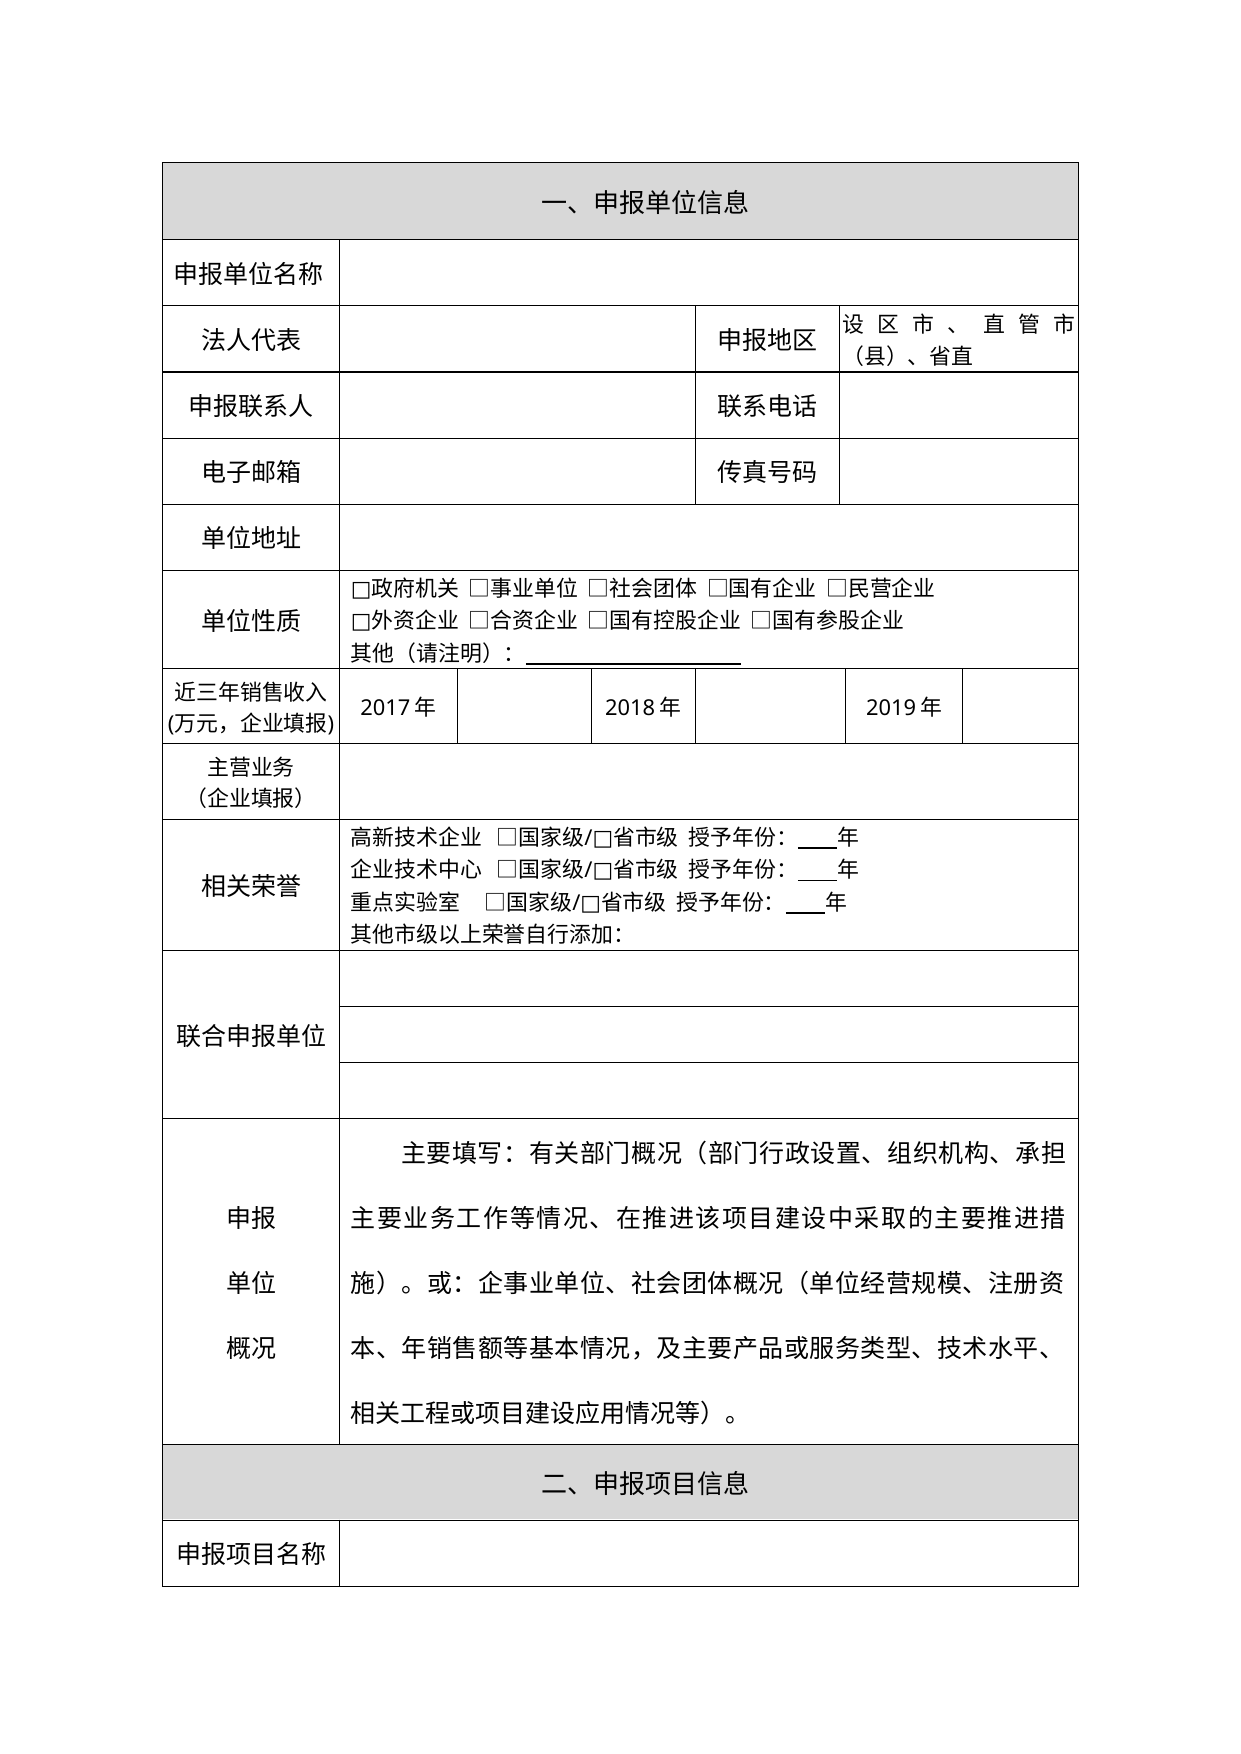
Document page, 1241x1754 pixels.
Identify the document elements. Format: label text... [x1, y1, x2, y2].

table_cell 联系电话 [696, 373, 839, 437]
table_cell [340, 439, 695, 503]
table_cell [340, 373, 695, 437]
table_cell 主要填写：有关部门概况（部门行政设置、组织机构、承担主要业务工作等情况、在推进该项目建设中采取的主要推进措施）。或：企事业单位、社会团体概况（单位经营规模、注册资本、年销售额等基本情况，及主要产品或服务类型、技术水平、相关工程或项目建设应用情况等）。 [340, 1119, 1078, 1444]
table_cell 申报地区 [696, 306, 839, 371]
table_cell [458, 669, 591, 743]
table_cell 高新技术企业 □国家级/□省市级 授予年份： 年 企业技术中心 □国家级/□省市级 授予年份： 年 重点实验室 □国家级/□省市级 授予年份： 年 其他市级以上荣誉自行添加： [340, 820, 1078, 949]
table_cell 电子邮箱 [163, 439, 339, 503]
table_cell [340, 1521, 1078, 1586]
table_cell □政府机关 □事业单位 □社会团体 □国有企业 □民营企业 □外资企业 □合资企业 □国有控股企业 □国有参股企业 其他（请注明）： [340, 571, 1078, 668]
table_cell 设区市、直管市（县）、省直 [840, 306, 1078, 371]
table_cell 申报 单位 概况 [163, 1119, 339, 1444]
table_cell 申报单位名称 [163, 240, 339, 305]
table_cell [340, 306, 695, 371]
table_cell 相关荣誉 [163, 820, 339, 949]
table_cell [696, 669, 845, 743]
table_cell 2018年 [592, 669, 695, 743]
table_cell [340, 1063, 1078, 1118]
table_cell [840, 373, 1078, 437]
table_cell [963, 669, 1078, 743]
table_cell 传真号码 [696, 439, 839, 503]
table_cell 主营业务 （企业填报） [163, 744, 339, 818]
table_cell [340, 505, 1078, 569]
table_cell 法人代表 [163, 306, 339, 371]
table_cell [340, 240, 1078, 305]
table_header 一、申报单位信息 [163, 163, 1078, 239]
table_cell 单位性质 [163, 571, 339, 668]
table_cell [340, 744, 1078, 818]
table_cell [340, 951, 1078, 1006]
table_cell 申报联系人 [163, 373, 339, 437]
table_cell [340, 1007, 1078, 1062]
table_cell 二、申报项目信息 [163, 1445, 1078, 1519]
table_cell 申报项目名称 [163, 1521, 339, 1586]
table_cell [840, 439, 1078, 503]
table_cell 联合申报单位 [163, 951, 339, 1118]
table_cell 2017年 [340, 669, 457, 743]
table_cell 2019年 [846, 669, 962, 743]
table_cell 单位地址 [163, 505, 339, 569]
table_cell 近三年销售收入 (万元，企业填报) [163, 669, 339, 743]
